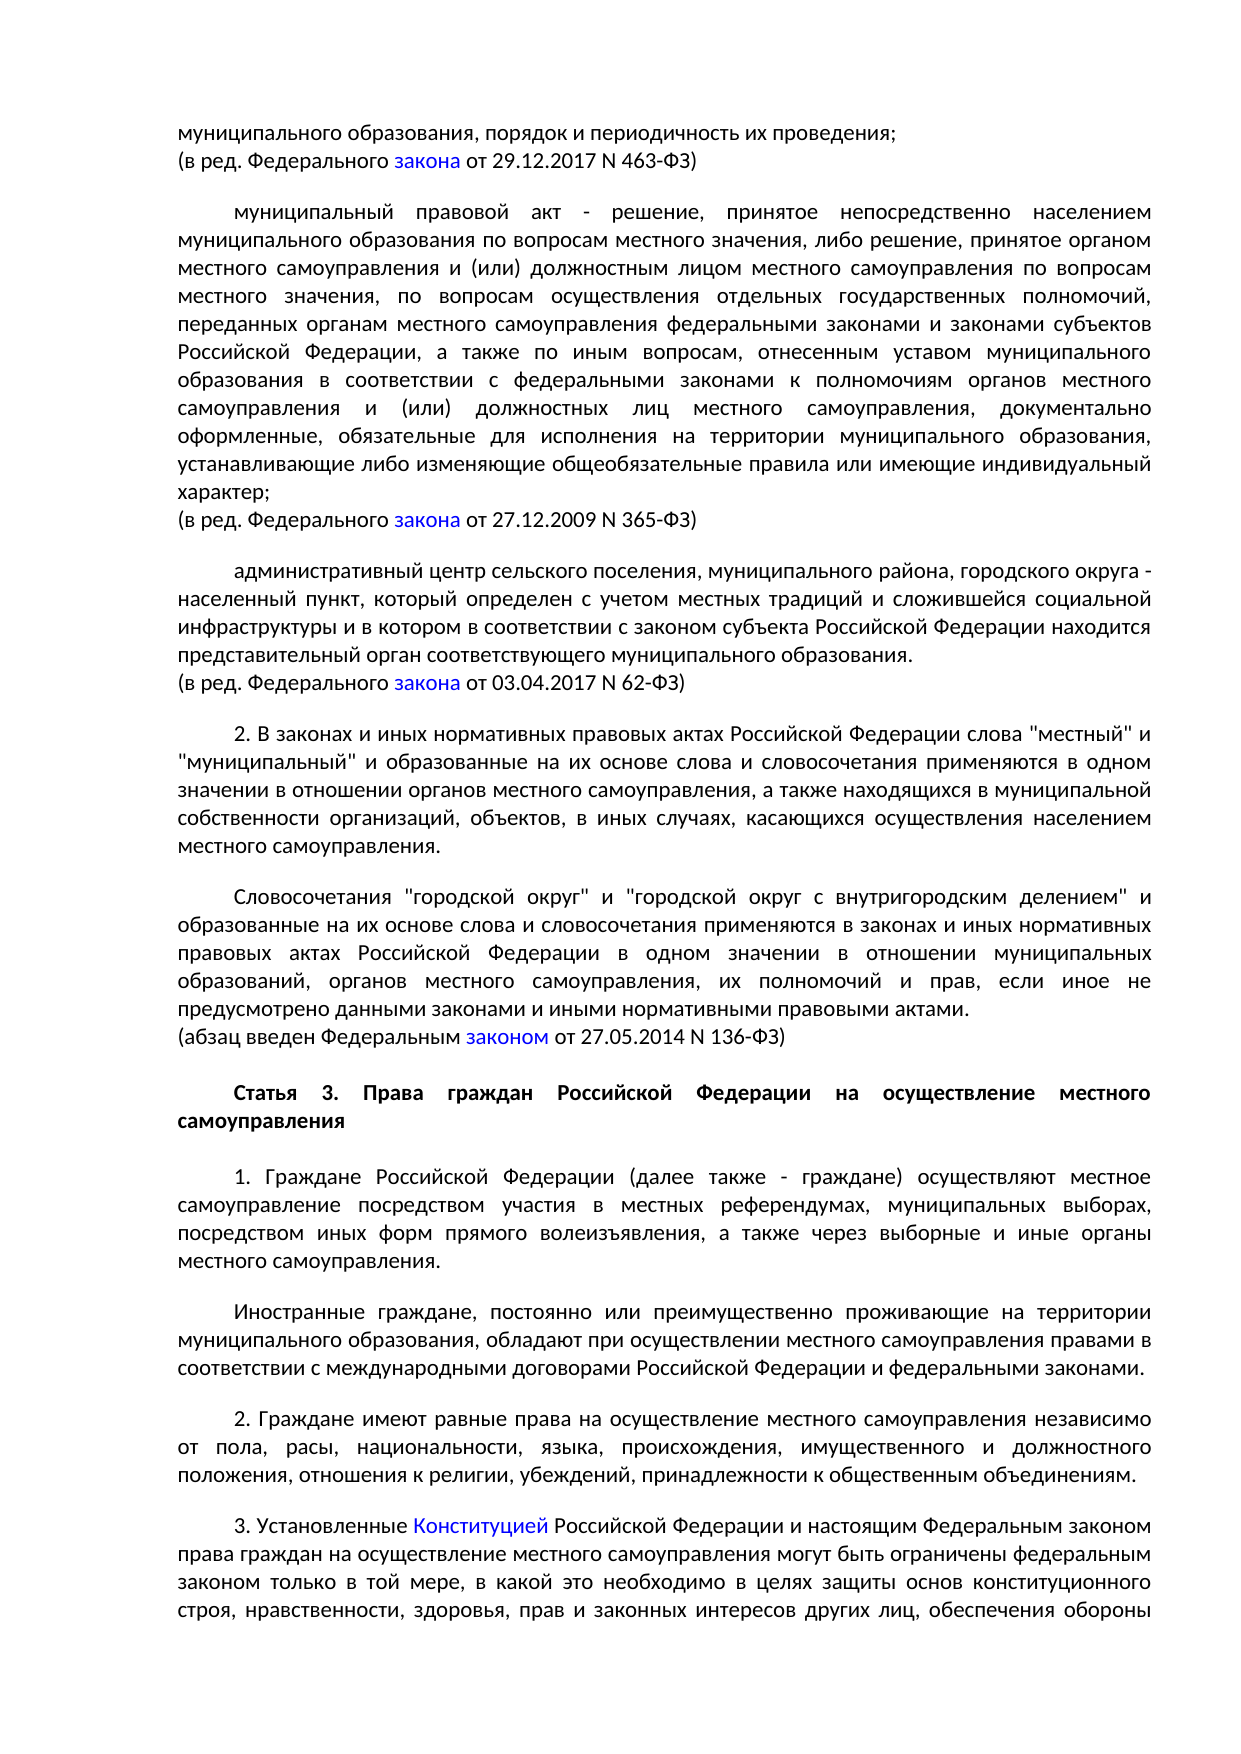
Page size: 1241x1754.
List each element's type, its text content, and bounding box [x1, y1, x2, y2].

text муниципальный правовой акт - решение, принятое непосредственно населением муниципального образования по вопросам местного значения, либо решение, принятое органом местного самоуправления и (или) должностным лицом местного самоуправления по вопросам местного значения, по вопросам осуществления отдельных государственных полномочий, переданных органам местного самоуправления федеральными законами и законами субъектов Российской Федерации, а также по иным вопросам, отнесенным уставом муниципального образования в соответствии с федеральными законами к полномочиям органов местного самоуправления и (или) должностных лиц местного самоуправления, документально оформленные, обязательные для исполнения на территории муниципального образования, устанавливающие либо изменяющие общеобязательные правила или имеющие индивидуальный характер; [177, 197, 1152, 505]
text Словосочетания "городской округ" и "городской округ с внутригородским делением" и образованные на их основе слова и словосочетания применяются в законах и иных нормативных правовых актах Российской Федерации в одном значении в отношении муниципальных образований, органов местного самоуправления, их полномочий и прав, если иное не предусмотрено данными законами и иными нормативными правовыми актами. [177, 882, 1152, 1022]
text административный центр сельского поселения, муниципального района, городского округа - населенный пункт, который определен с учетом местных традиций и сложившейся социальной инфраструктуры и в котором в соответствии с законом субъекта Российской Федерации находится представительный орган соответствующего муниципального образования. [177, 556, 1152, 668]
title Статья 3. Права граждан Российской Федерации на осуществление местного самоуправления [177, 1078, 1152, 1134]
text 2. Граждане имеют равные права на осуществление местного самоуправления независимо от пола, расы, национальности, языка, происхождения, имущественного и должностного положения, отношения к религии, убеждений, принадлежности к общественным объединениям. [177, 1404, 1152, 1488]
text Иностранные граждане, постоянно или преимущественно проживающие на территории муниципального образования, обладают при осуществлении местного самоуправления правами в соответствии с международными договорами Российской Федерации и федеральными законами. [177, 1297, 1152, 1382]
text (в ред. Федерального закона от 03.04.2017 N 62-ФЗ) [177, 668, 1152, 696]
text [177, 1511, 1152, 1623]
text (в ред. Федерального закона от 29.12.2017 N 463-ФЗ) [177, 146, 1152, 174]
text 1. Граждане Российской Федерации (далее также - граждане) осуществляют местное самоуправление посредством участия в местных референдумах, муниципальных выборах, посредством иных форм прямого волеизъявления, а также через выборные и иные органы местного самоуправления. [177, 1162, 1152, 1274]
text (в ред. Федерального закона от 27.12.2009 N 365-ФЗ) [177, 505, 1152, 533]
text (абзац введен Федеральным законом от 27.05.2014 N 136-ФЗ) [177, 1022, 1152, 1050]
text 2. В законах и иных нормативных правовых актах Российской Федерации слова "местный" и "муниципальный" и образованные на их основе слова и словосочетания применяются в одном значении в отношении органов местного самоуправления, а также находящихся в муниципальной собственности организаций, объектов, в иных случаях, касающихся осуществления населением местного самоуправления. [177, 719, 1152, 859]
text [177, 118, 1152, 146]
